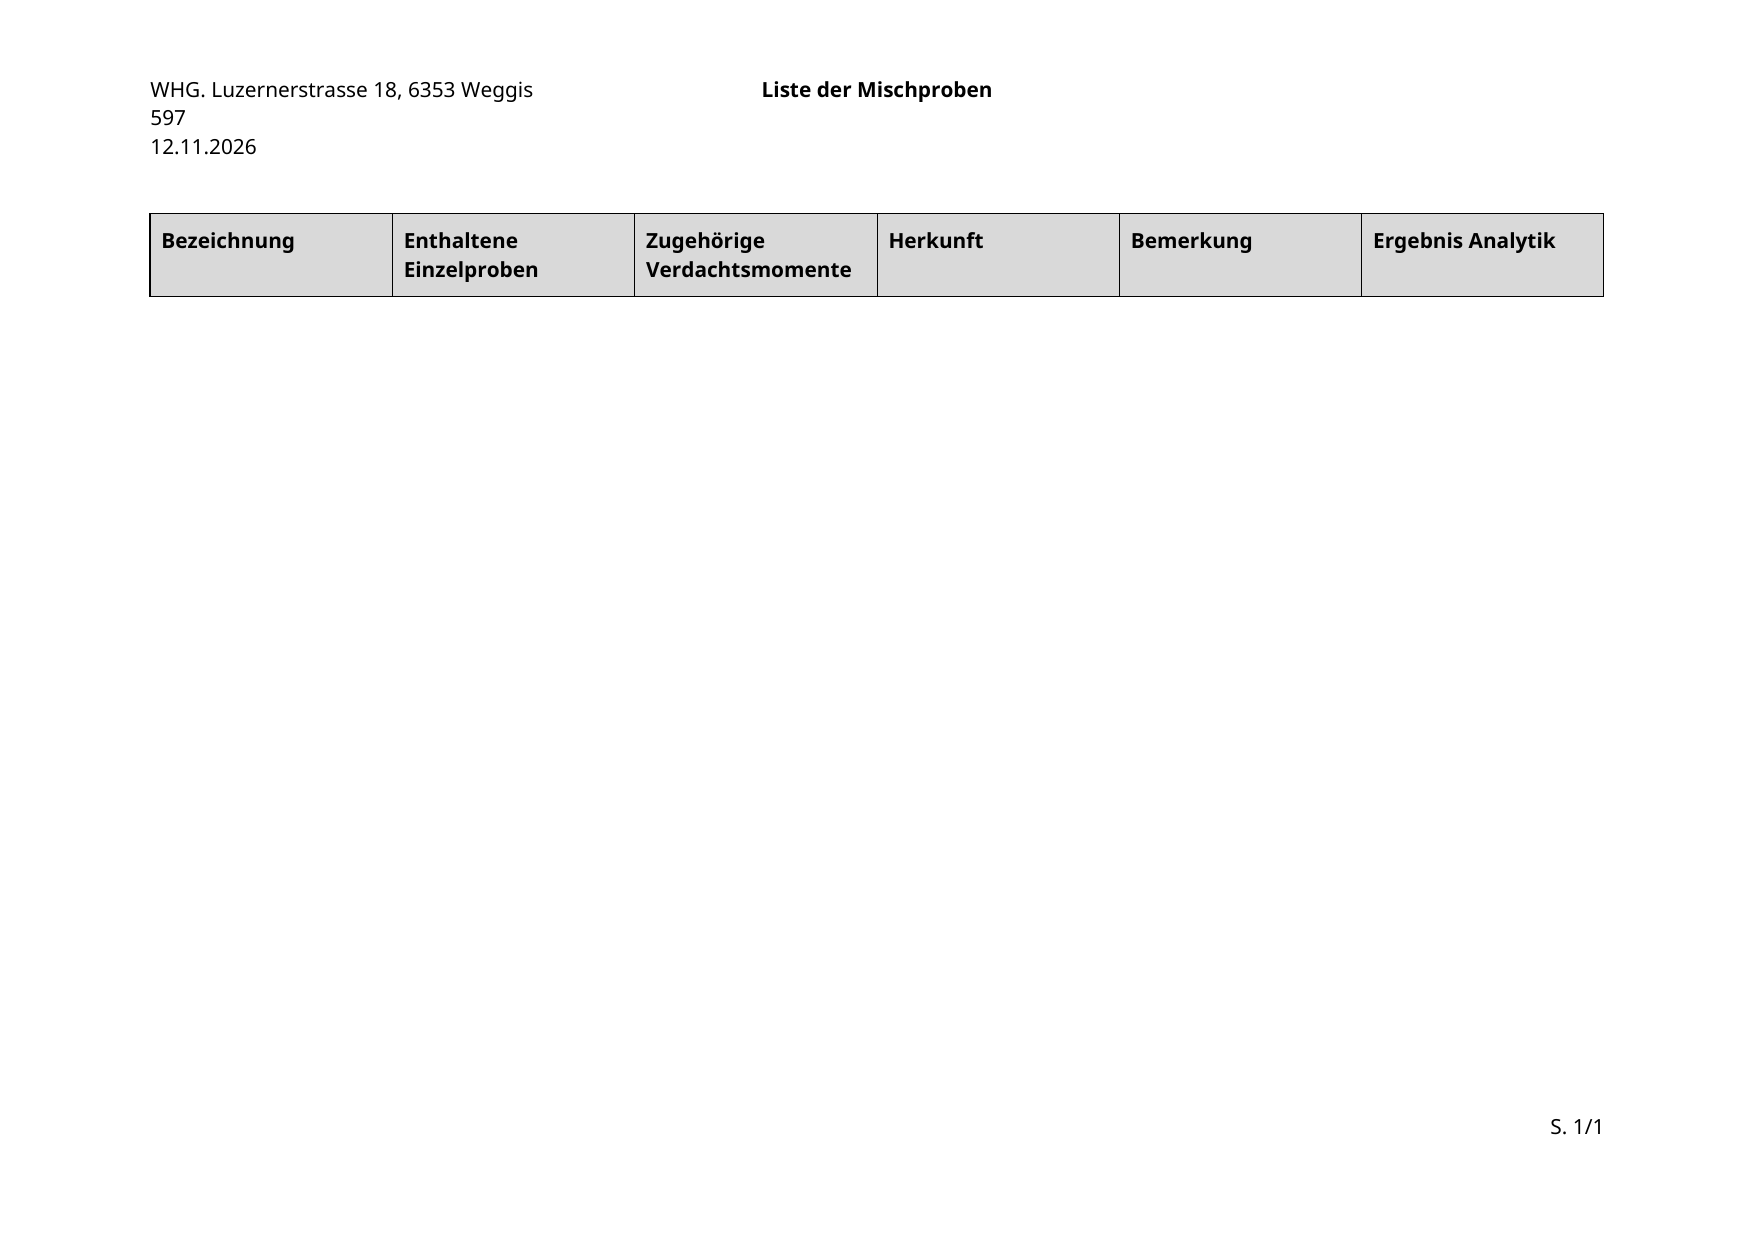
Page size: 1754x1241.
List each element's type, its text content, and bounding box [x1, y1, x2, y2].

table_header Enthaltene Einzelproben [393, 214, 634, 296]
table_header Herkunft [878, 214, 1119, 296]
table_header Zugehörige Verdachtsmomente [635, 214, 877, 296]
table_header Bezeichnung [151, 214, 392, 296]
table_header Bemerkung [1120, 214, 1361, 296]
table_header Ergebnis Analytik [1362, 214, 1603, 296]
